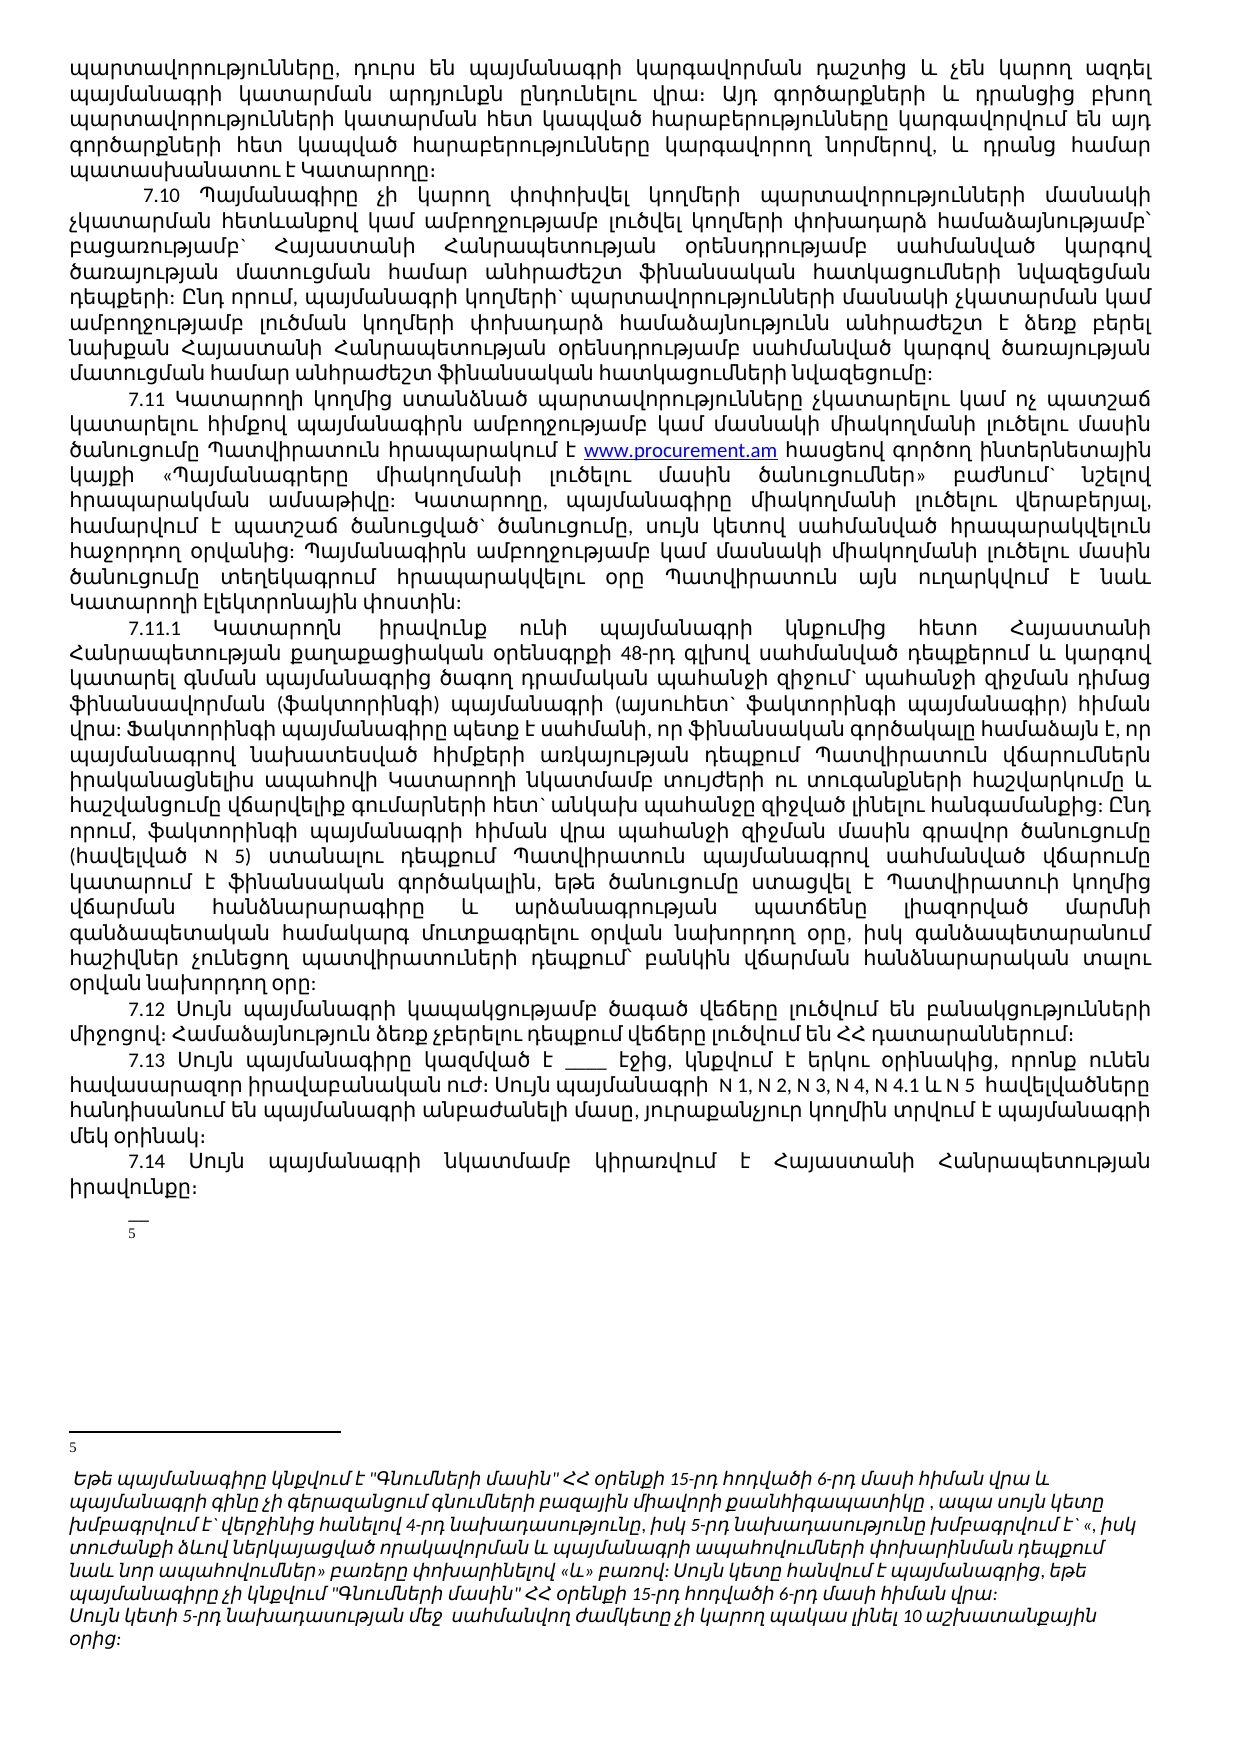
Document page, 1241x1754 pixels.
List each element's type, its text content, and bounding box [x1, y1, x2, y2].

text 7.13 Սույն պայմանագիրը կազմված է ____ էջից, կնքվում է երկու օրինակից, որոնք ունեն հավասարազոր իրավաբանական ուժ։ Սույն պայմանագրի N 1, N 2, N 3, N 4, N 4.1 և N 5 հավելվածները հանդիսանում են պայմանագրի անբաժանելի մասը, յուրաքանչյուր կողմին տրվում է պայմանագրի մեկ օրինակ։ [69, 1047, 1152, 1148]
text 7.11 Կատարողի կողմից ստանձնած պարտավորությունները չկատարելու կամ ոչ պատշաճ կատարելու հիմքով պայմանագիրն ամբողջությամբ կամ մասնակի միակողմանի լուծելու մասին ծանուցումը Պատվիրատուն հրապարակում է www.procurement.am հասցեով գործող ինտերնետային կայքի «Պայմանագրերը միակողմանի լուծելու մասին ծանուցումներ» բաժնում` նշելով հրապարակման ամսաթիվը: Կատարողը, պայմանագիրը միակողմանի լուծելու վերաբերյալ, համարվում է պատշաճ ծանուցված` ծանուցումը, սույն կետով սահմանված հրապարակվելուն հաջորդող օրվանից: Պայմանագիրն ամբողջությամբ կամ մասնակի միակողմանի լուծելու մասին ծանուցումը տեղեկագրում հրապարակվելու օրը Պատվիրատուն այն ուղարկվում է նաև Կատարողի էլեկտրոնային փոստին: [69, 386, 1152, 615]
text __ [69, 1199, 1152, 1225]
text 7.11.1 Կատարողն իրավունք ունի պայմանագրի կնքումից հետո Հայաստանի Հանրապետության քաղաքացիական օրենսգրքի 48-րդ գլխով սահմանված դեպքերում և կարգով կատարել գնման պայմանագրից ծագող դրամական պահանջի զիջում` պահանջի զիջման դիմաց ֆինանսավորման (ֆակտորինգի) պայմանագրի (այսուհետ` ֆակտորինգի պայմանագիր) հիման վրա: Ֆակտորինգի պայմանագիրը պետք է սահմանի, որ ֆինանսական գործակալը համաձայն է, որ պայմանագրով նախատեսված հիմքերի առկայության դեպքում Պատվիրատուն վճարումներն իրականացնելիս ապահովի Կատարողի նկատմամբ տույժերի ու տուգանքների հաշվարկումը և հաշվանցումը վճարվելիք գումարների հետ` անկախ պահանջը զիջված լինելու հանգամանքից: Ընդ որում, ֆակտորինգի պայմանագրի հիման վրա պահանջի զիջման մասին գրավոր ծանուցումը (հավելված N 5) ստանալու դեպքում Պատվիրատուն պայմանագրով սահմանված վճարումը կատարում է ֆինանսական գործակալին, եթե ծանուցումը ստացվել է Պատվիրատուի կողմից վճարման հանձնարարագիրը և արձանագրության պատճենը լիազորված մարմնի գանձապետական համակարգ մուտքագրելու օրվան նախորդող օրը, իսկ գանձապետարանում հաշիվներ չունեցող պատվիրատուների դեպքում՝ բանկին վճարման հանձնարարական տալու օրվան նախորդող օրը: [69, 615, 1152, 996]
text 7.10 Պայմանագիրը չի կարող փոփոխվել կողմերի պարտավորությունների մասնակի չկատարման հետևանքով կամ ամբողջությամբ լուծվել կողմերի փոխադարձ համաձայնությամբ՝ բացառությամբ` Հայաստանի Հանրապետության օրենսդրությամբ սահմանված կարգով ծառայության մատուցման համար անհրաժեշտ ֆինանսական հատկացումների նվազեցման դեպքերի: Ընդ որում, պայմանագրի կողմերի` պարտավորությունների մասնակի չկատարման կամ ամբողջությամբ լուծման կողմերի փոխադարձ համաձայնությունն անհրաժեշտ է ձեռք բերել նախքան Հայաստանի Հանրապետության օրենսդրությամբ սահմանված կարգով ծառայության մատուցման համար անհրաժեշտ ֆինանսական հատկացումների նվազեցումը: [69, 183, 1152, 386]
text 7.14 Սույն պայմանագրի նկատմամբ կիրառվում է Հայաստանի Հանրապետության իրավունքը։ [69, 1148, 1152, 1199]
text 7.12 Սույն պայմանագրի կապակցությամբ ծագած վեճերը լուծվում են բանակցությունների միջոցով։ Համաձայնություն ձեռք չբերելու դեպքում վեճերը լուծվում են ՀՀ դատարաններում։ [69, 996, 1152, 1047]
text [69, 56, 1152, 183]
